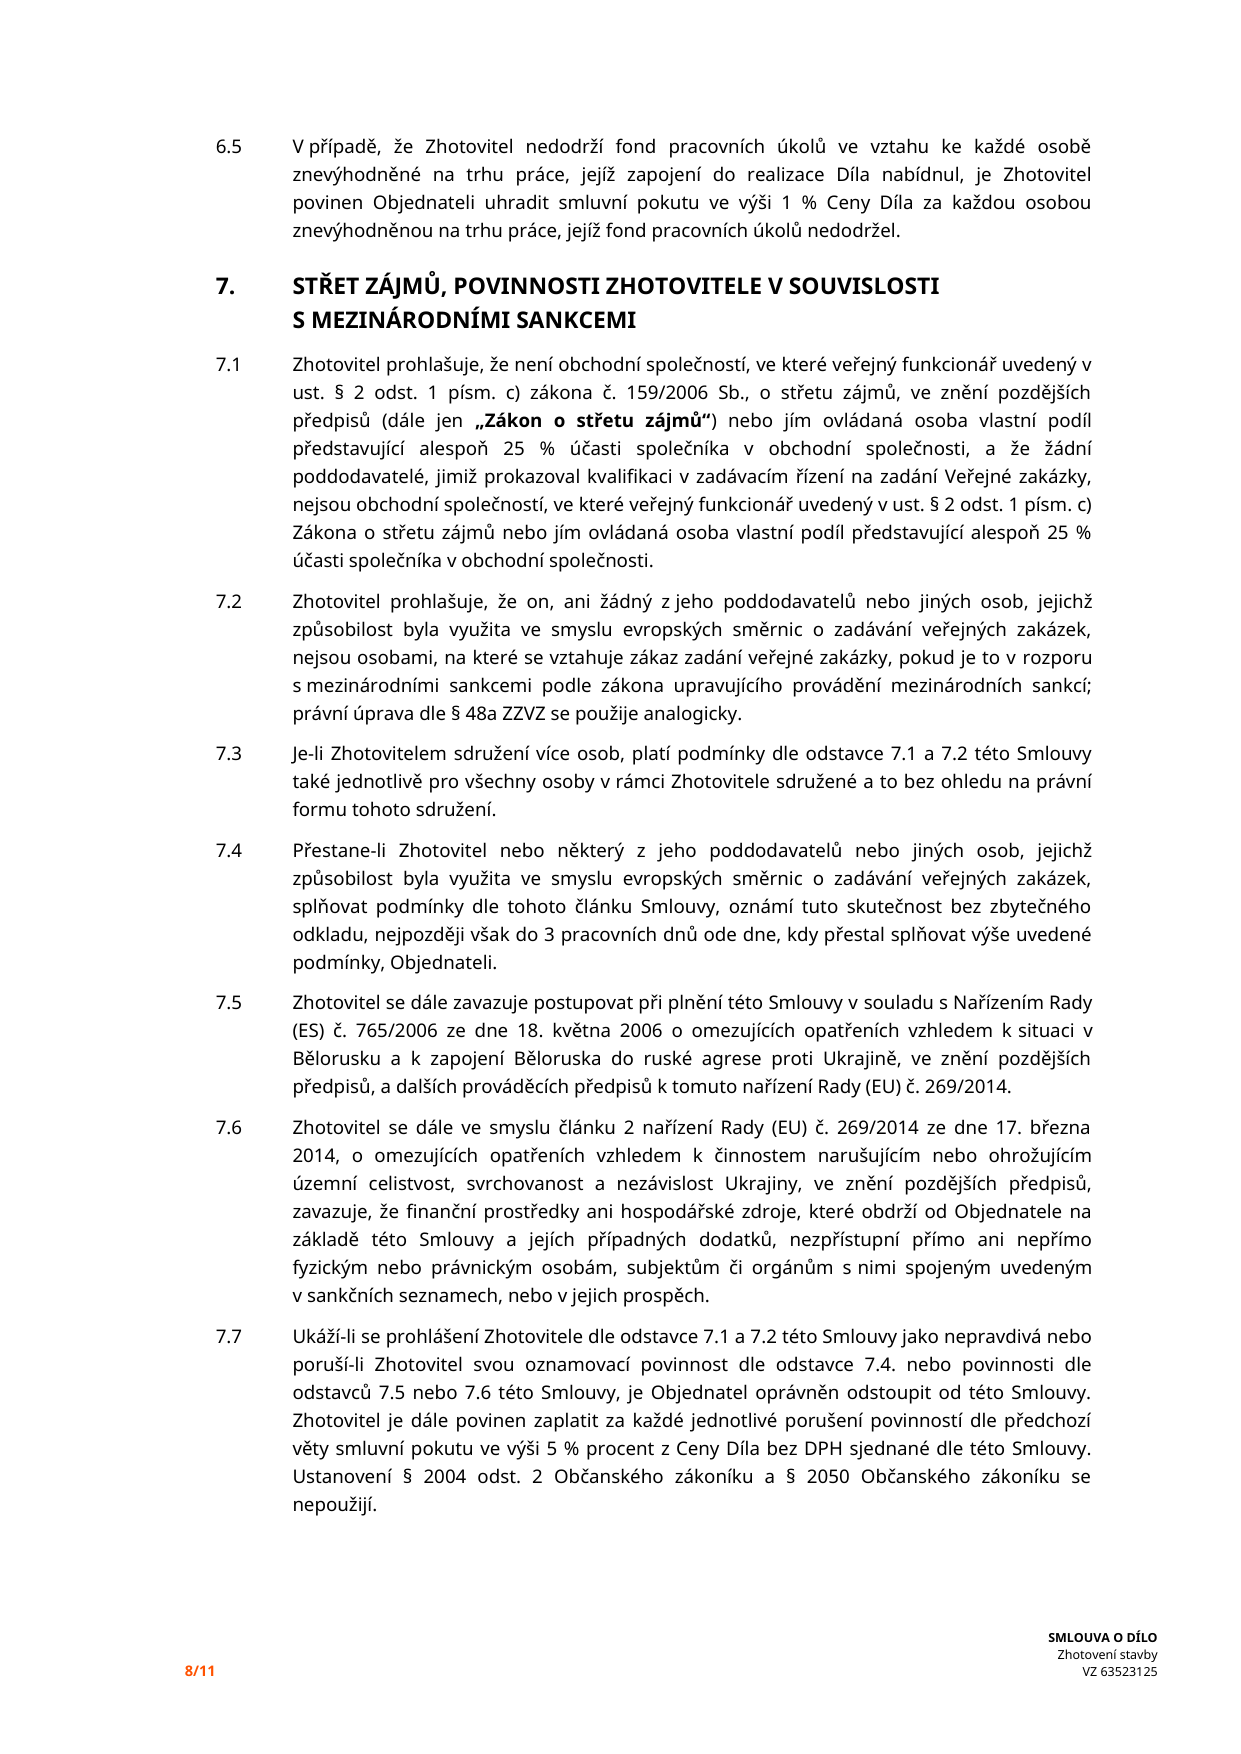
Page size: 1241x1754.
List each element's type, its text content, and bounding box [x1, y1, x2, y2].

text Ukáží-li se prohlášení Zhotovitele dle odstavce 7.1 a 7.2 této Smlouvy jako nepravdivá nebo poruší-li Zhotovitel svou oznamovací povinnost dle odstavce 7.4. nebo povinnosti dle odstavců 7.5 nebo 7.6 této Smlouvy, je Objednatel oprávněn odstoupit od této Smlouvy. Zhotovitel je dále povinen zaplatit za každé jednotlivé porušení povinností dle předchozí věty smluvní pokutu ve výši 5 % procent z Ceny Díla bez DPH sjednané dle této Smlouvy. Ustanovení § 2004 odst. 2 Občanského zákoníku a § 2050 Občanského zákoníku se nepoužijí. [216, 1323, 1093, 1517]
text Zhotovitel se dále ve smyslu článku 2 nařízení Rady (EU) č. 269/2014 ze dne 17. března 2014, o omezujících opatřeních vzhledem k činnostem narušujícím nebo ohrožujícím územní celistvost, svrchovanost a nezávislost Ukrajiny, ve znění pozdějších předpisů, zavazuje, že finanční prostředky ani hospodářské zdroje, které obdrží od Objednatele na základě této Smlouvy a jejích případných dodatků, nezpřístupní přímo ani nepřímo fyzickým nebo právnickým osobám, subjektům či orgánům s nimi spojeným uvedeným v sankčních seznamech, nebo v jejich prospěch. [216, 1114, 1093, 1308]
text Střet zájmů, povinnosti Zhotovitele v souvislosti s mezinárodními sankcemi [216, 270, 1093, 336]
text Zhotovitel prohlašuje, že on, ani žádný z jeho poddodavatelů nebo jiných osob, jejichž způsobilost byla využita ve smyslu evropských směrnic o zadávání veřejných zakázek, nejsou osobami, na které se vztahuje zákaz zadání veřejné zakázky, pokud je to v rozporu s mezinárodními sankcemi podle zákona upravujícího provádění mezinárodních sankcí; právní úprava dle § 48a ZZVZ se použije analogicky. [216, 588, 1093, 726]
text Zhotovitel prohlašuje, že není obchodní společností, ve které veřejný funkcionář uvedený v ust. § 2 odst. 1 písm. c) zákona č. 159/2006 Sb., o střetu zájmů, ve znění pozdějších předpisů (dále jen „Zákon o střetu zájmů“) nebo jím ovládaná osoba vlastní podíl představující alespoň 25 % účasti společníka v obchodní společnosti, a že žádní poddodavatelé, jimiž prokazoval kvalifikaci v zadávacím řízení na zadání Veřejné zakázky, nejsou obchodní společností, ve které veřejný funkcionář uvedený v ust. § 2 odst. 1 písm. c) Zákona o střetu zájmů nebo jím ovládaná osoba vlastní podíl představující alespoň 25 % účasti společníka v obchodní společnosti. [216, 351, 1093, 573]
text Přestane-li Zhotovitel nebo některý z jeho poddodavatelů nebo jiných osob, jejichž způsobilost byla využita ve smyslu evropských směrnic o zadávání veřejných zakázek, splňovat podmínky dle tohoto článku Smlouvy, oznámí tuto skutečnost bez zbytečného odkladu, nejpozději však do 3 pracovních dnů ode dne, kdy přestal splňovat výše uvedené podmínky, Objednateli. [216, 837, 1093, 975]
text V případě, že Zhotovitel nedodrží fond pracovních úkolů ve vztahu ke každé osobě znevýhodněné na trhu práce, jejíž zapojení do realizace Díla nabídnul, je Zhotovitel povinen Objednateli uhradit smluvní pokutu ve výši 1 % Ceny Díla za každou osobou znevýhodněnou na trhu práce, jejíž fond pracovních úkolů nedodržel. [216, 133, 1093, 242]
text Je-li Zhotovitelem sdružení více osob, platí podmínky dle odstavce 7.1 a 7.2 této Smlouvy také jednotlivě pro všechny osoby v rámci Zhotovitele sdružené a to bez ohledu na právní formu tohoto sdružení. [216, 741, 1093, 822]
text Zhotovitel se dále zavazuje postupovat při plnění této Smlouvy v souladu s Nařízením Rady (ES) č. 765/2006 ze dne 18. května 2006 o omezujících opatřeních vzhledem k situaci v Bělorusku a k zapojení Běloruska do ruské agrese proti Ukrajině, ve znění pozdějších předpisů, a dalších prováděcích předpisů k tomuto nařízení Rady (EU) č. 269/2014. [216, 990, 1093, 1099]
